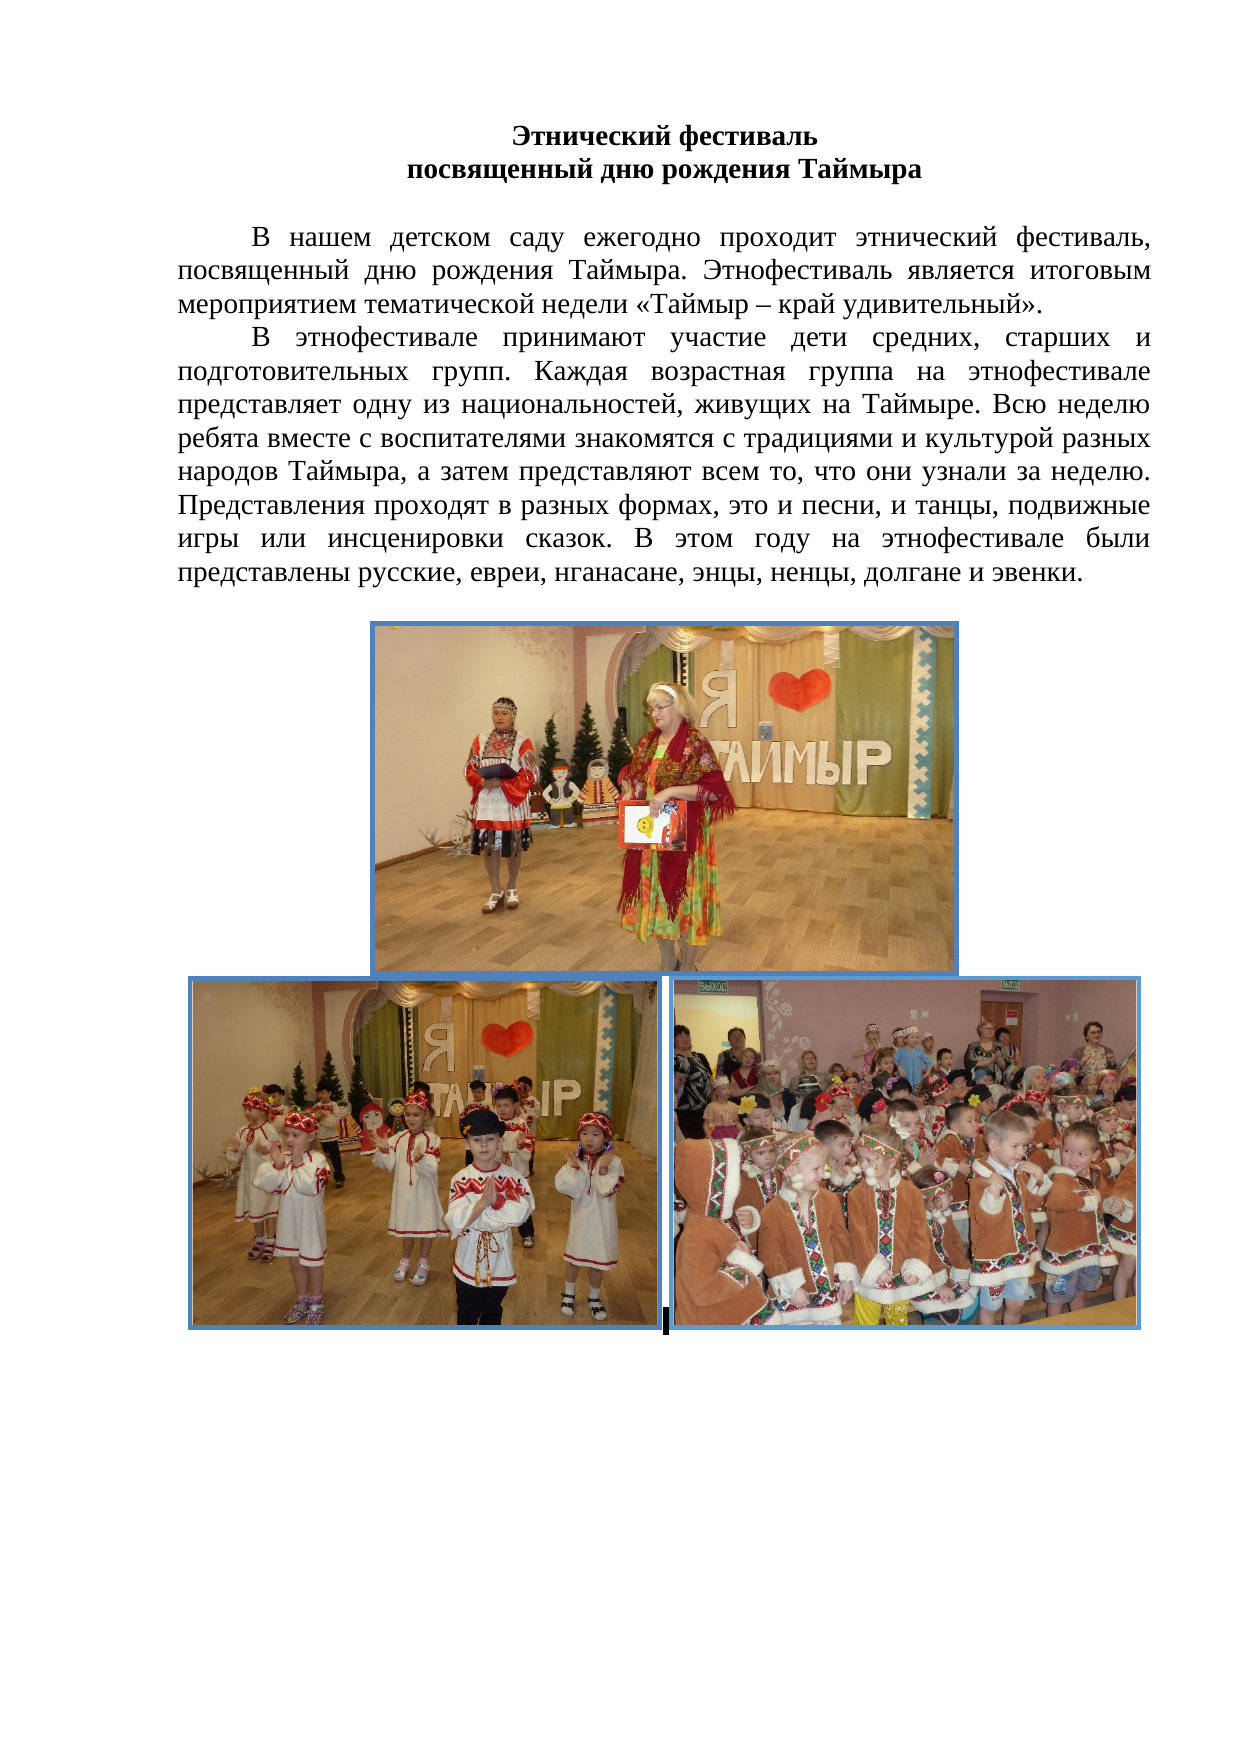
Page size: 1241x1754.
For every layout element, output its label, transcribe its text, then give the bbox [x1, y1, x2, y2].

picture [375, 626, 954, 971]
text В этнофестивале принимают участие дети средних, старших и подготовительных групп. Каждая возрастная группа на этнофестивале представляет одну из национальностей, живущих на Таймыре. Всю неделю ребята вместе с воспитателями знакомятся с традициями и культурой разных народов Таймыра, а затем представляют всем то, что они узнали за неделю. Представления проходят в разных формах, это и песни, и танцы, подвижные игры или инсценировки сказок. В этом году на этнофестивале были представлены русские, евреи, нганасане, энцы, ненцы, долгане и эвенки. [177, 319, 1152, 588]
text Этнический фестиваль [177, 118, 1152, 152]
text посвященный дню рождения Таймыра [177, 152, 1152, 185]
picture [192, 981, 658, 1325]
text В нашем детском саду ежегодно проходит этнический фестиваль, посвященный дню рождения Таймыра. Этнофестиваль является итоговым мероприятием тематической недели «Таймыр – край удивительный». [177, 219, 1152, 319]
picture [673, 980, 1137, 1325]
